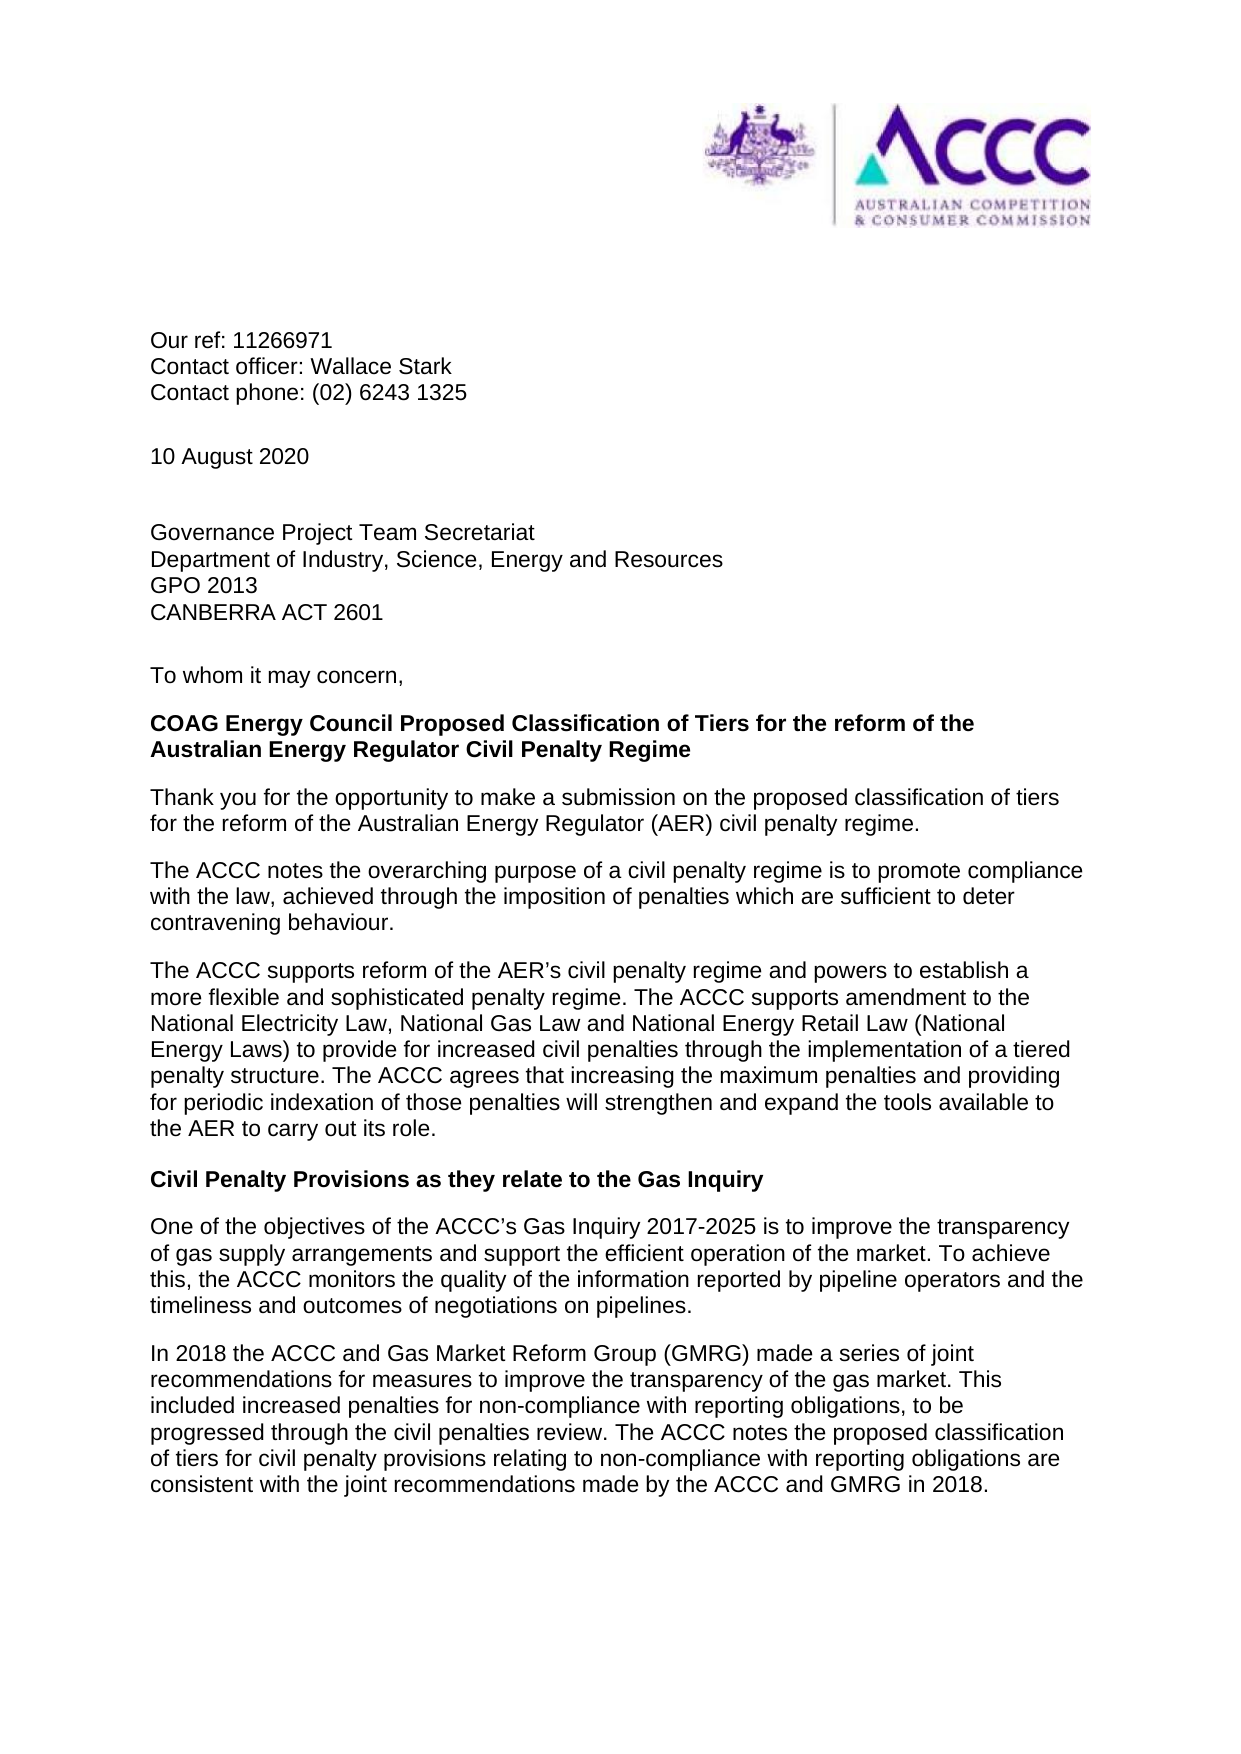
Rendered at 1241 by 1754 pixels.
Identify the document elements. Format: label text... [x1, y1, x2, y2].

text Department of Industry, Science, Energy and Resources [150, 546, 1091, 573]
text Civil Penalty Provisions as they relate to the Gas Inquiry [150, 1166, 1091, 1193]
text In 2018 the ACCC and Gas Market Reform Group (GMRG) made a series of joint recommendations for measures to improve the transparency of the gas market. This included increased penalties for non-compliance with reporting obligations, to be progressed through the civil penalties review. The ACCC notes the proposed classification of tiers for civil penalty provisions relating to non-compliance with reporting obligations are consistent with the joint recommendations made by the ACCC and GMRG in 2018. [150, 1340, 1084, 1498]
text Governance Project Team Secretariat [150, 520, 1091, 546]
text The ACCC supports reform of the AER’s civil penalty regime and powers to establish a more flexible and sophisticated penalty regime. The ACCC supports amendment to the National Electricity Law, National Gas Law and National Energy Retail Law (National Energy Laws) to provide for increased civil penalties through the implementation of a tiered penalty structure. The ACCC agrees that increasing the maximum penalties and providing for periodic indexation of those penalties will strengthen and expand the tools available to the AER to carry out its role. [150, 958, 1084, 1142]
text To whom it may concern, [150, 663, 1091, 689]
text Thank you for the opportunity to make a submission on the proposed classification of tiers for the reform of the Australian Energy Regulator (AER) civil penalty regime. [150, 784, 1061, 836]
text 10 August 2020 [150, 443, 1091, 469]
text COAG Energy Council Proposed Classification of Tiers for the reform of the Australian Energy Regulator Civil Penalty Regime [150, 710, 979, 763]
text One of the objectives of the ACCC’s Gas Inquiry 2017-2025 is to improve the transparency of gas supply arrangements and support the efficient operation of the market. To achieve this, the ACCC monitors the quality of the information reported by pipeline operators and the timeliness and outcomes of negotiations on pipelines. [150, 1214, 1084, 1319]
text The ACCC notes the overarching purpose of a civil penalty regime is to promote compliance with the law, achieved through the imposition of penalties which are sufficient to deter contravening behaviour. [150, 857, 1084, 936]
picture [702, 103, 1092, 228]
text GPO 2013 [150, 573, 1091, 599]
text Contact officer: Wallace Stark [150, 353, 1091, 379]
text Contact phone: (02) 6243 1325 [150, 380, 1091, 406]
text CANBERRA ACT 2601 [150, 599, 1091, 625]
text Our ref: 11266971 [150, 327, 1091, 353]
